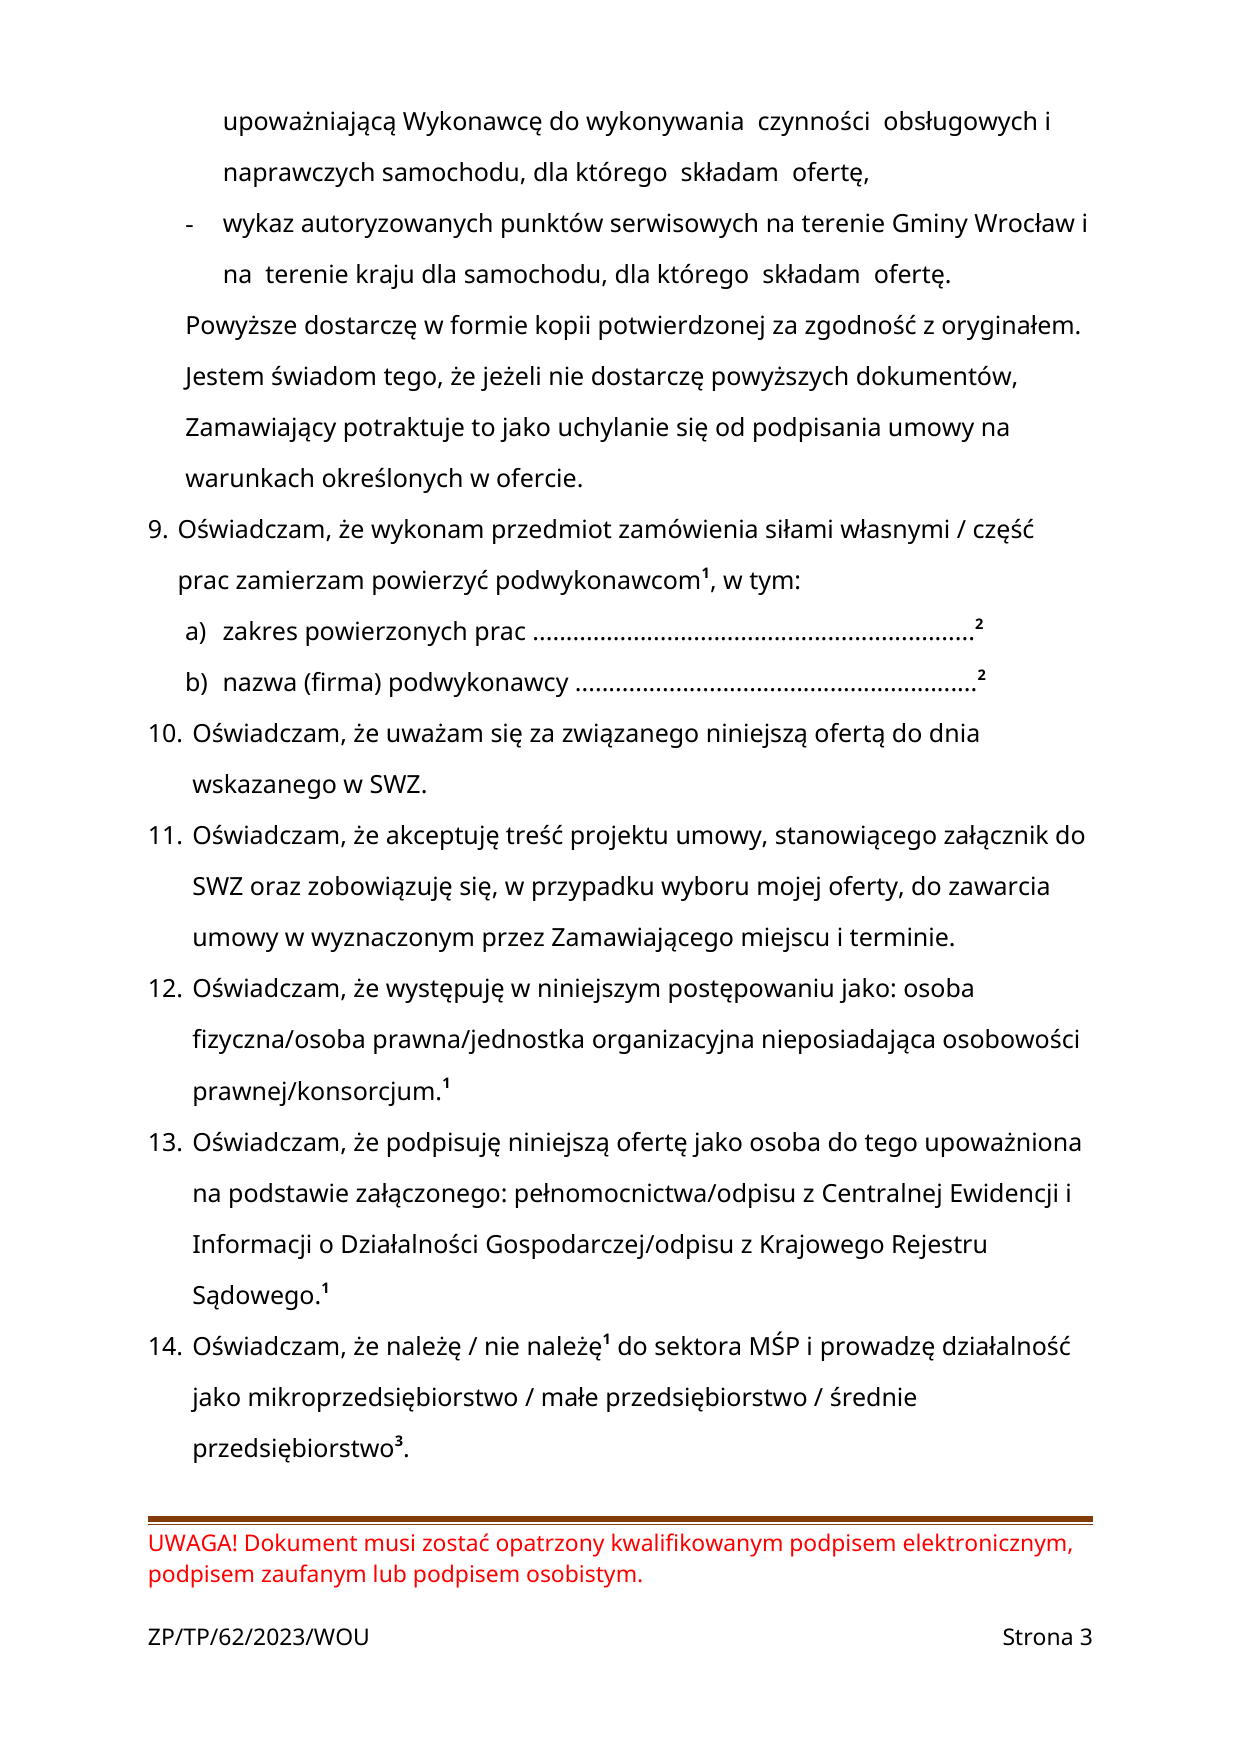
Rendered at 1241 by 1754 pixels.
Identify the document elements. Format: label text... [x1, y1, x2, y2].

list zakres powierzonych prac ..................................................................2 [185, 614, 1093, 648]
list Oświadczam, że podpisuję niniejszą ofertę jako osoba do tego upoważniona na podstawie załączonego: pełnomocnictwa/odpisu z Centralnej Ewidencji i Informacji o Działalności Gospodarczej/odpisu z Krajowego Rejestru Sądowego.1 [148, 1124, 1093, 1311]
list Oświadczam, że wykonam przedmiot zamówienia siłami własnymi / część prac zamierzam powierzyć podwykonawcom1, w tym: [148, 512, 1093, 597]
text Powyższe dostarczę w formie kopii potwierdzonej za zgodność z oryginałem. Jestem świadom tego, że jeżeli nie dostarczę powyższych dokumentów, Zamawiający potraktuje to jako uchylanie się od podpisania umowy na warunkach określonych w ofercie. [185, 308, 1093, 495]
list Oświadczam, że należę / nie należę1 do sektora MŚP i prowadzę działalność jako mikroprzedsiębiorstwo / małe przedsiębiorstwo / średnie przedsiębiorstwo3. [148, 1328, 1093, 1464]
list Oświadczam, że akceptuję treść projektu umowy, stanowiącego załącznik do SWZ oraz zobowiązuję się, w przypadku wyboru mojej oferty, do zawarcia umowy w wyznaczonym przez Zamawiającego miejscu i terminie. [148, 818, 1093, 954]
list Oświadczam, że występuję w niniejszym postępowaniu jako: osoba fizyczna/osoba prawna/jednostka organizacyjna nieposiadająca osobowości prawnej/konsorcjum.1 [148, 971, 1093, 1107]
list wykaz autoryzowanych punktów serwisowych na terenie Gminy Wrocław i na terenie kraju dla samochodu, dla którego składam ofertę. [185, 206, 1093, 291]
list nazwa (firma) podwykonawcy ............................................................2 [185, 665, 1093, 699]
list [185, 103, 1093, 188]
list Oświadczam, że uważam się za związanego niniejszą ofertą do dnia wskazanego w SWZ. [148, 716, 1093, 801]
